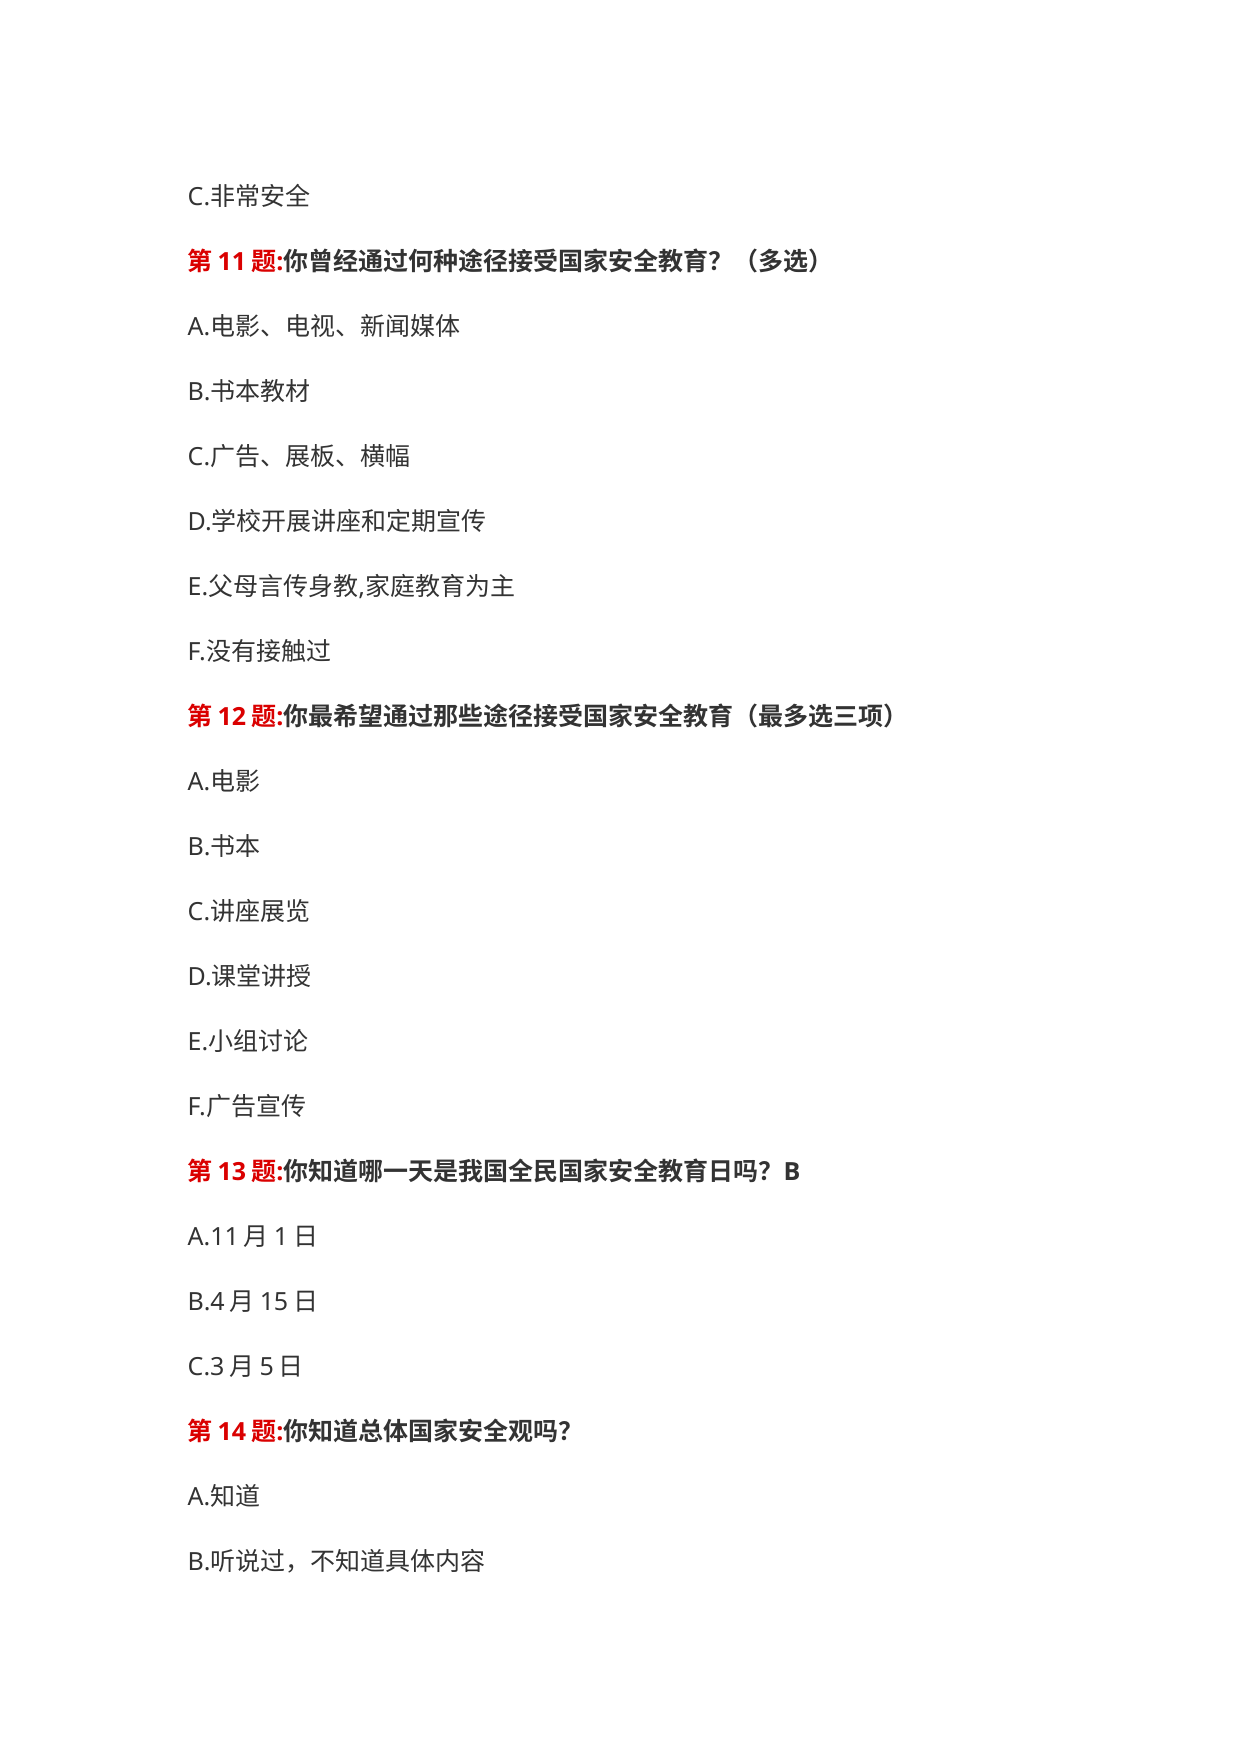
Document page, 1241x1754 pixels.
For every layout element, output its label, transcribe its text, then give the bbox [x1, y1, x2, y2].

text C.广告、展板、横幅 [187, 422, 1053, 487]
text 第12题:你最希望通过那些途径接受国家安全教育（最多选三项） [187, 682, 1053, 747]
text 第13题:你知道哪一天是我国全民国家安全教育日吗？B [187, 1137, 1053, 1202]
text A.电影、电视、新闻媒体 [187, 292, 1053, 357]
text A.知道 [187, 1462, 1053, 1527]
text B.听说过，不知道具体内容 [187, 1527, 1053, 1592]
text E.父母言传身教,家庭教育为主 [187, 552, 1053, 617]
text B.书本 [187, 812, 1053, 877]
text 第14题:你知道总体国家安全观吗？ [187, 1397, 1053, 1462]
text A.11月1日 [187, 1202, 1053, 1267]
text B.4月15日 [187, 1267, 1053, 1332]
text F.广告宣传 [187, 1072, 1053, 1137]
text D.学校开展讲座和定期宣传 [187, 487, 1053, 552]
text B.书本教材 [187, 357, 1053, 422]
text E.小组讨论 [187, 1007, 1053, 1072]
text C.3月5日 [187, 1332, 1053, 1397]
text A.电影 [187, 747, 1053, 812]
text F.没有接触过 [187, 617, 1053, 682]
text C.讲座展览 [187, 877, 1053, 942]
text 第11题:你曾经通过何种途径接受国家安全教育？（多选） [187, 227, 1053, 292]
text D.课堂讲授 [187, 942, 1053, 1007]
text C.非常安全 [187, 162, 1053, 227]
